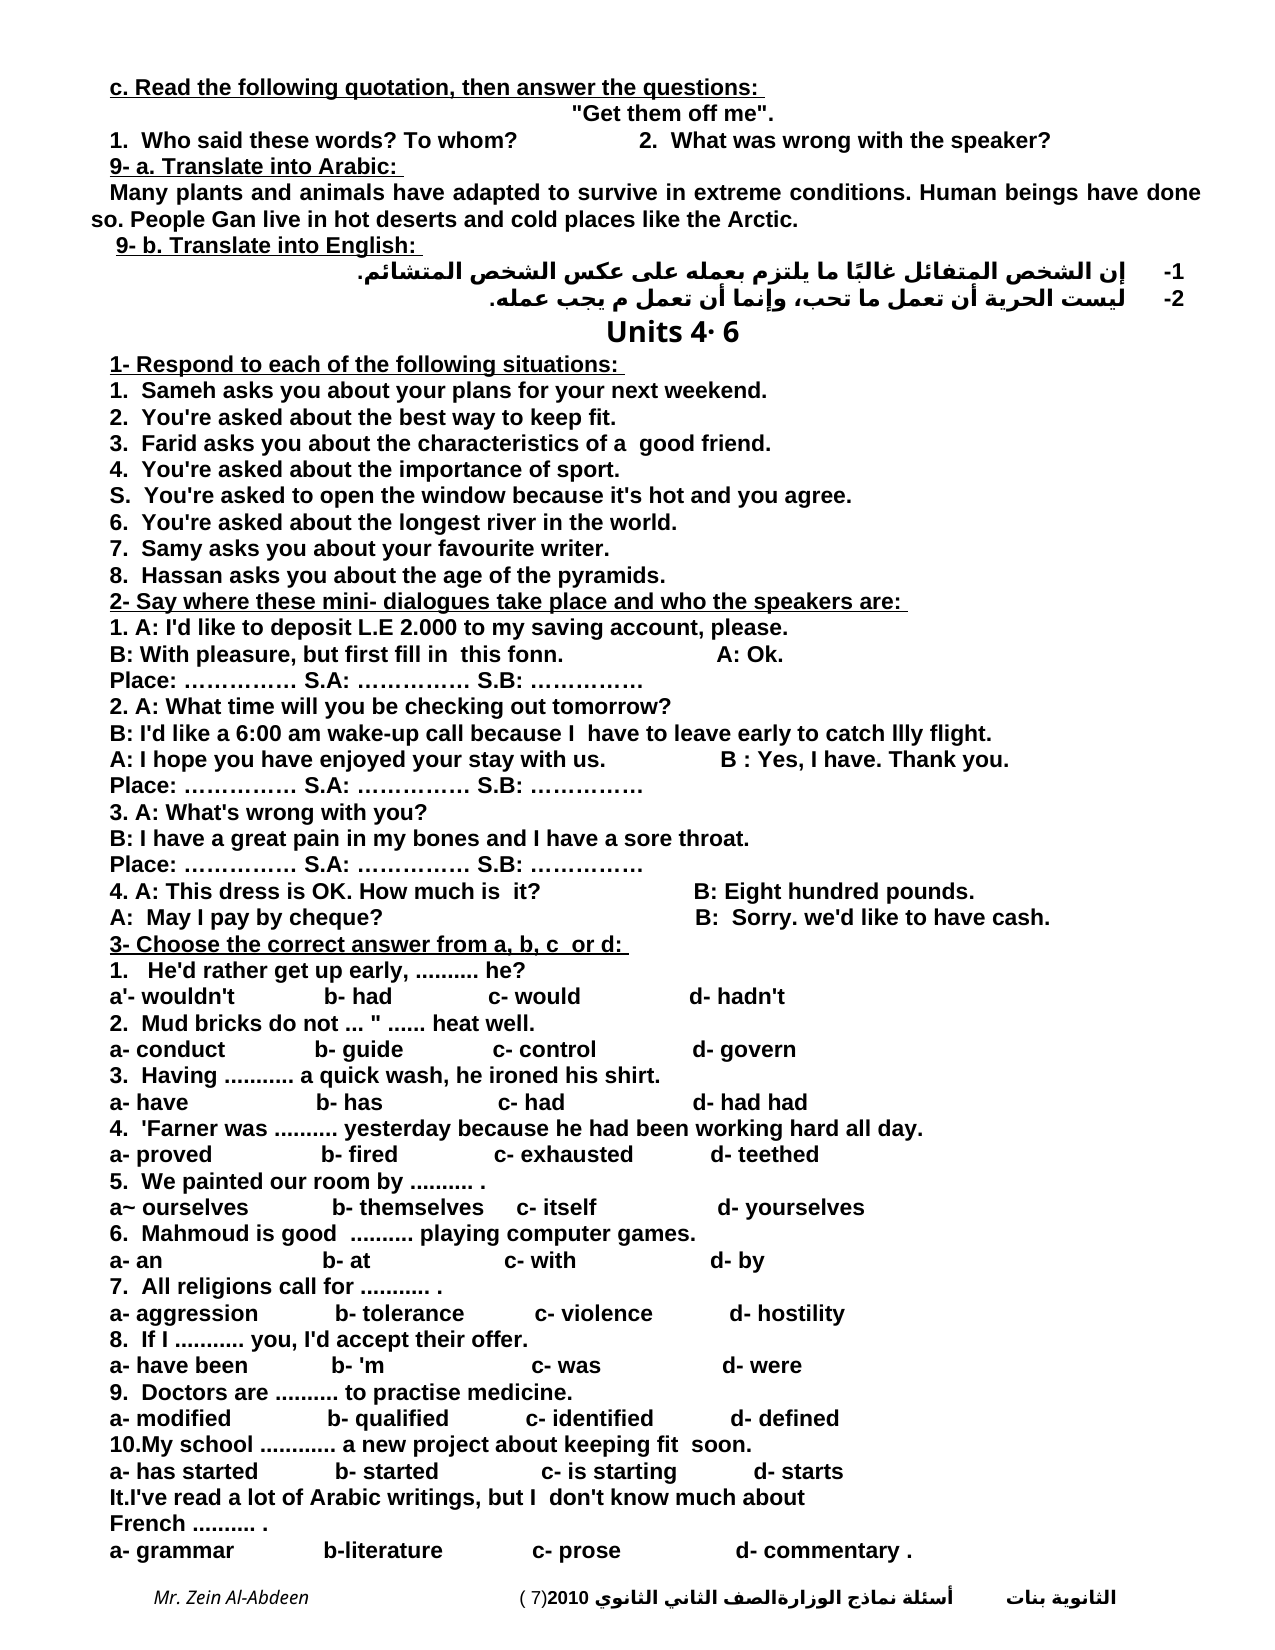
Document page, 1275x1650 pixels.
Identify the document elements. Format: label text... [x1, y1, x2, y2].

text "Get them off me". [91, 100, 1236, 127]
text Units 4· 6 [91, 311, 1236, 351]
text A: I hope you have enjoyed your stay with us. B : Yes, I have. Thank you. [91, 746, 1236, 772]
text 1. He'd rather get up early, .......... he? [91, 957, 1236, 983]
text a- have been b- 'm c- was d- were [91, 1352, 1236, 1378]
text a- grammar b-literature c- prose d- commentary . [91, 1537, 1236, 1563]
text Place: …………… S.A: …………… S.B: …………… [91, 667, 1236, 693]
text Place: …………… S.A: …………… S.B: …………… [91, 772, 1236, 799]
text 4. 'Farner was .......... yesterday because he had been working hard all day. [91, 1115, 1236, 1141]
text 6. You're asked about the longest river in the world. [91, 509, 1236, 535]
text 9. Doctors are .......... to practise medicine. [91, 1378, 1236, 1405]
text Place: …………… S.A: …………… S.B: …………… [91, 851, 1236, 878]
text 4. A: This dress is OK. How much is it? B: Eight hundred pounds. [91, 878, 1236, 904]
text 6. Mahmoud is good .......... playing computer games. [91, 1220, 1236, 1247]
text 5. We painted our room by .......... . [91, 1168, 1236, 1194]
text 10.My school ............ a new project about keeping fit soon. [91, 1431, 1236, 1458]
text A: May I pay by cheque? B: Sorry. we'd like to have cash. [91, 904, 1236, 931]
text a'- wouldn't b- had c- would d- hadn't [91, 983, 1236, 1009]
text S. You're asked to open the window because it's hot and you agree. [91, 482, 1236, 509]
list ليست الحرية أن تعمل ما تحب، وإنما أن تعمل م يجب عمله. [74, 285, 1164, 311]
text 3- Choose the correct answer from a, b, c or d: [91, 931, 1236, 957]
text 1. Who said these words? To whom? 2. What was wrong with the speaker? [91, 127, 1236, 153]
text 3. Having ........... a quick wash, he ironed his shirt. [91, 1062, 1236, 1089]
text 2. You're asked about the best way to keep fit. [91, 403, 1236, 430]
text 3. Farid asks you about the characteristics of a good friend. [91, 430, 1236, 456]
text B: I have a great pain in my bones and I have a sore throat. [91, 825, 1236, 851]
text a- has started b- started c- is starting d- starts [91, 1458, 1236, 1484]
text 1. A: I'd like to deposit L.E 2.000 to my saving account, please. [91, 614, 1236, 641]
text a- aggression b- tolerance c- violence d- hostility [91, 1299, 1236, 1326]
text a- conduct b- guide c- control d- govern [91, 1036, 1236, 1062]
text 1. Sameh asks you about your plans for your next weekend. [91, 377, 1236, 403]
text 7. Samy asks you about your favourite writer. [91, 535, 1236, 562]
text 7. All religions call for ........... . [91, 1273, 1236, 1299]
text 3. A: What's wrong with you? [91, 799, 1236, 825]
text It.I've read a lot of Arabic writings, but I don't know much about [91, 1484, 1236, 1510]
text 8. Hassan asks you about the age of the pyramids. [91, 562, 1236, 588]
text c. Read the following quotation, then answer the questions: [91, 74, 1236, 100]
text B: With pleasure, but first fill in this fonn. A: Ok. [91, 641, 1236, 667]
text B: I'd like a 6:00 am wake-up call because I have to leave early to catch llly flight. [91, 720, 1236, 746]
list إن الشخص المتفائل غالبًا ما يلتزم بعمله على عكس الشخص المتشائم. [74, 258, 1164, 285]
text a~ ourselves b- themselves c- itself d- yourselves [91, 1194, 1236, 1220]
text French .......... . [91, 1510, 1236, 1537]
text 1- Respond to each of the following situations: [91, 351, 1236, 377]
text 9- a. Translate into Arabic: [91, 153, 1236, 179]
text 2. Mud bricks do not ... " ...... heat well. [91, 1009, 1236, 1036]
text 9- b. Translate into English: [91, 232, 1236, 258]
text 2. A: What time will you be checking out tomorrow? [91, 693, 1236, 720]
text 2- Say where these mini- dialogues take place and who the speakers are: [91, 588, 1236, 614]
text a- modified b- qualified c- identified d- defined [91, 1405, 1236, 1431]
text Many plants and animals have adapted to survive in extreme conditions. Human beings have done so. People Gan live in hot deserts and cold places like the Arctic. [91, 179, 1202, 232]
text 4. You're asked about the importance of sport. [91, 456, 1236, 482]
text 8. If I ........... you, I'd accept their offer. [91, 1326, 1236, 1352]
text a- an b- at c- with d- by [91, 1247, 1236, 1273]
text a- have b- has c- had d- had had [91, 1089, 1236, 1115]
text a- proved b- fired c- exhausted d- teethed [91, 1141, 1236, 1168]
